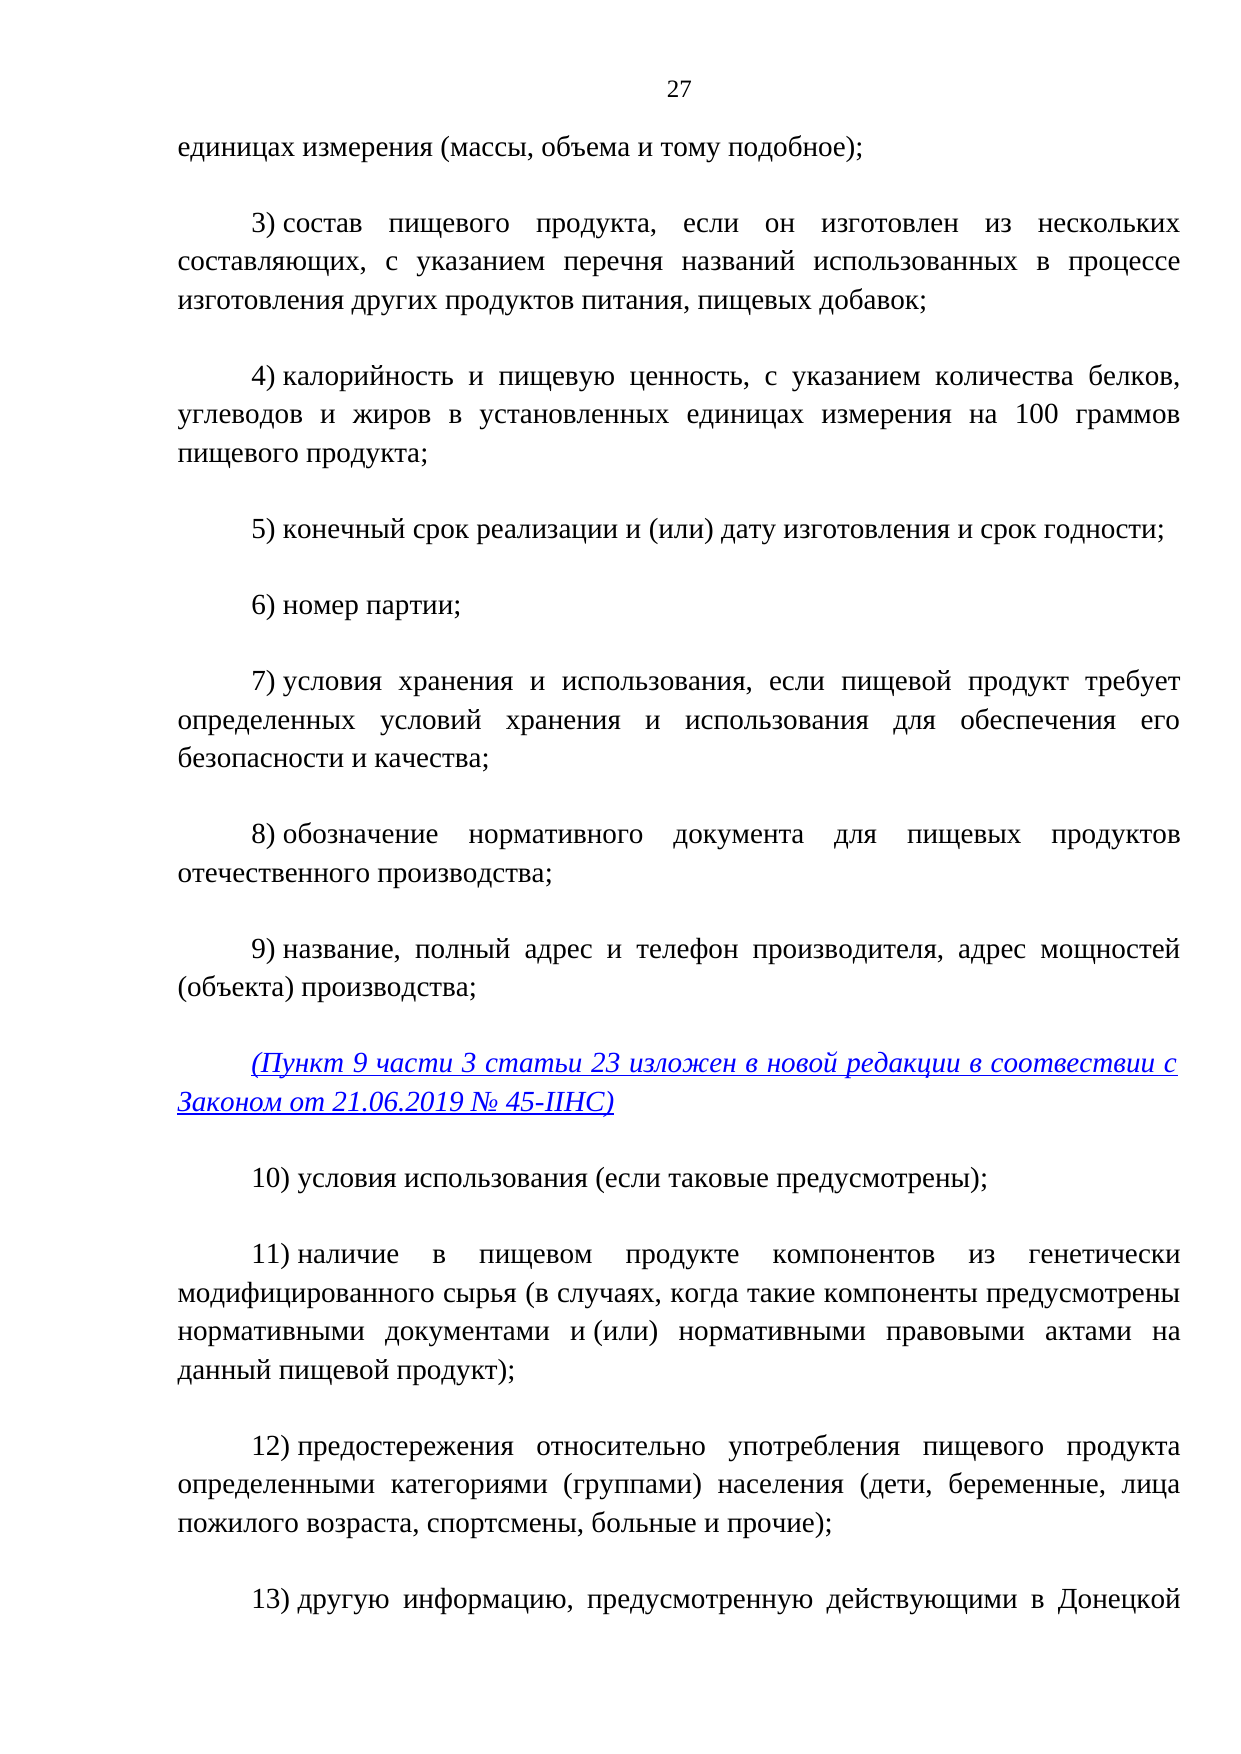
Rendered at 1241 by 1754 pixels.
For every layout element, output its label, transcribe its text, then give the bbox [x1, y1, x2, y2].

text 4) калорийность и пищевую ценность, с указанием количества белков, углеводов и жиров в установленных единицах измерения на 100 граммов пищевого продукта; [177, 358, 1181, 469]
text 7) условия хранения и использования, если пищевой продукт требует определенных условий хранения и использования для обеспечения его безопасности и качества; [177, 663, 1181, 774]
text 6) номер партии; [177, 587, 1181, 621]
text (Пункт 9 части 3 статьи 23 изложен в новой редакции в соотвествии с Законом от 21.06.2019 № 45-IIНС) [177, 1046, 1181, 1118]
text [177, 1581, 1181, 1614]
text 3) состав пищевого продукта, если он изготовлен из нескольких составляющих, с указанием перечня названий использованных в процессе изготовления других продуктов питания, пищевых добавок; [177, 205, 1181, 316]
text 5) конечный срок реализации и (или) дату изготовления и срок годности; [177, 511, 1181, 545]
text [177, 129, 1181, 162]
text 9) название, полный адрес и телефон производителя, адрес мощностей (объекта) производства; [177, 931, 1181, 1003]
text 8) обозначение нормативного документа для пищевых продуктов отечественного производства; [177, 816, 1181, 888]
text 11) наличие в пищевом продукте компонентов из генетически модифицированного сырья (в случаях, когда такие компоненты предусмотрены нормативными документами и (или) нормативными правовыми актами на данный пищевой продукт); [177, 1236, 1181, 1385]
text 12) предостережения относительно употребления пищевого продукта определенными категориями (группами) населения (дети, беременные, лица пожилого возраста, спортсмены, больные и прочие); [177, 1428, 1181, 1538]
text 10) условия использования (если таковые предусмотрены); [177, 1160, 1181, 1194]
